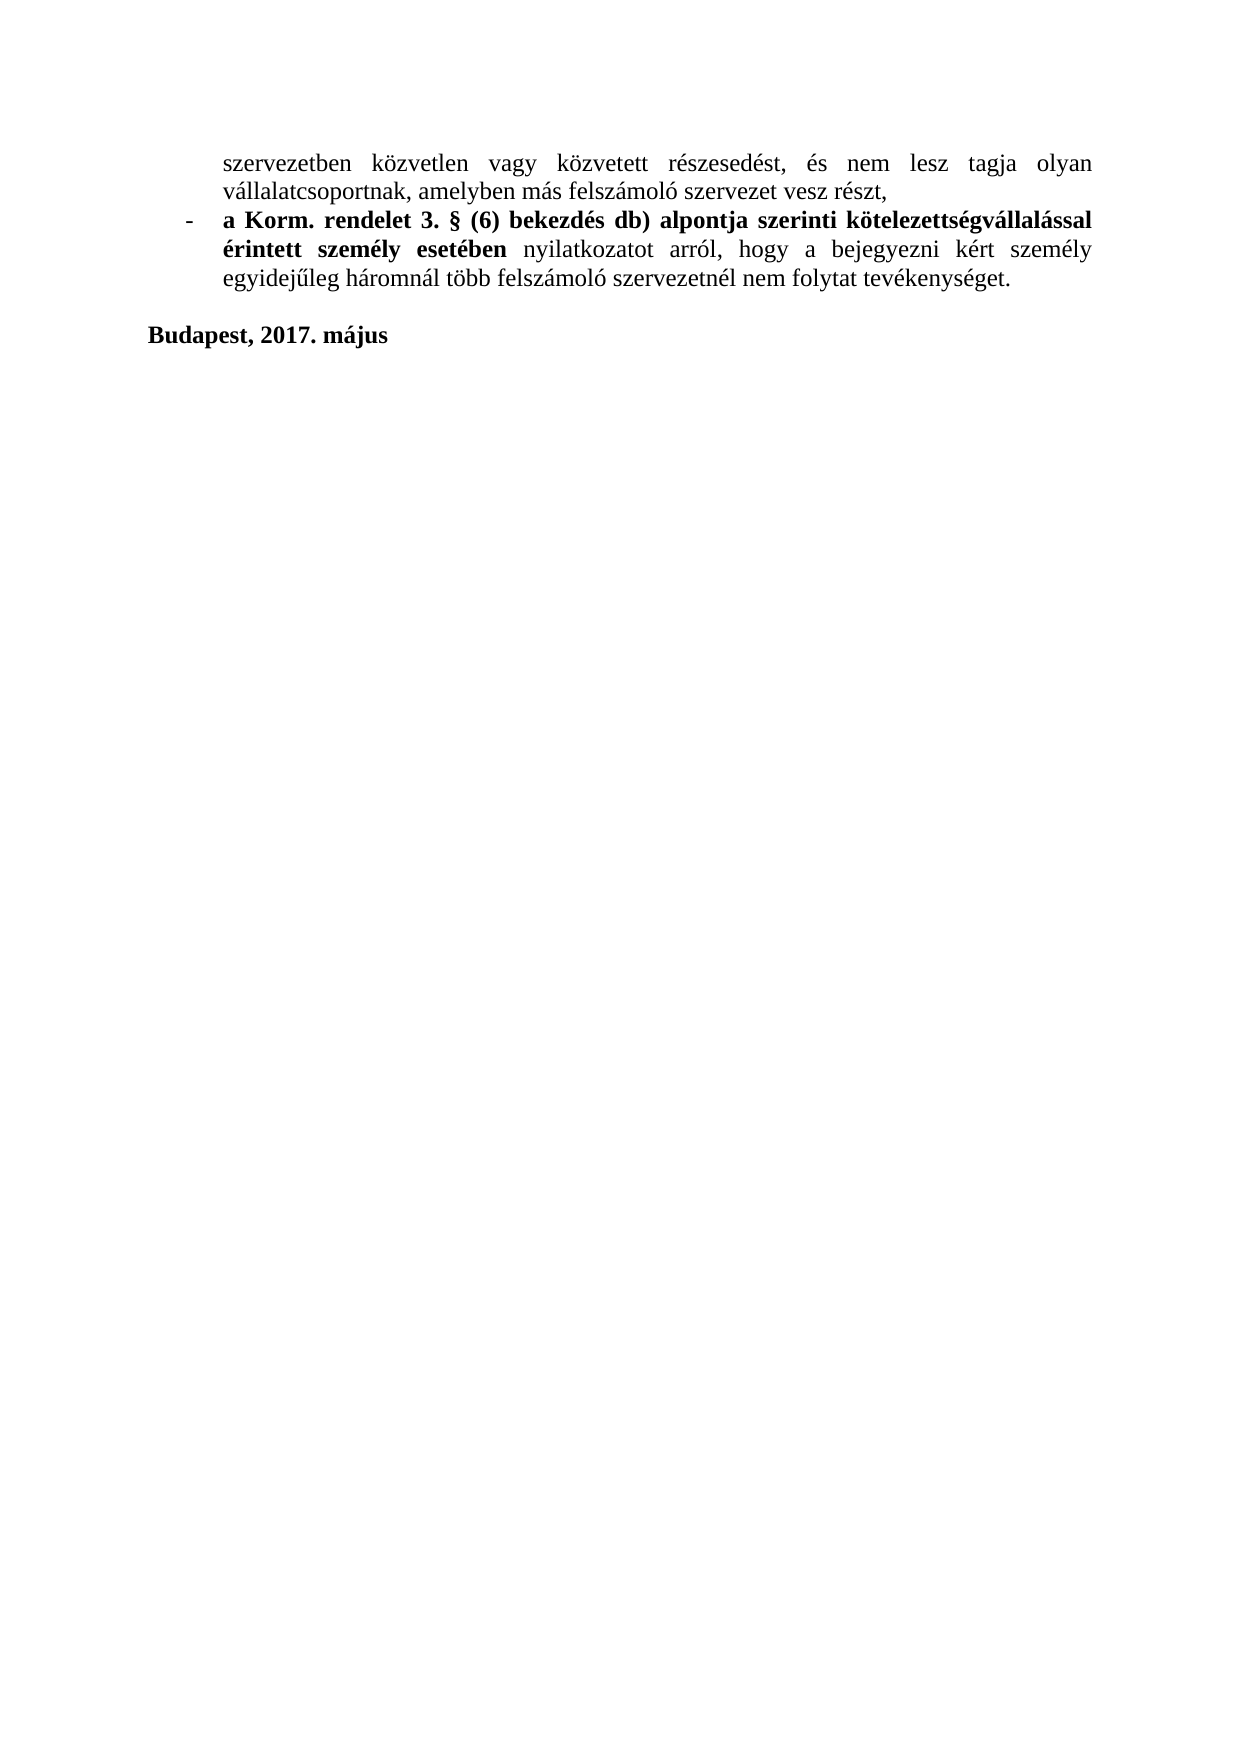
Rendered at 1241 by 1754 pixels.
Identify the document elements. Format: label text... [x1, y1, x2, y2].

text Budapest, 2017. május [148, 320, 1093, 349]
list a Korm. rendelet 3. § (6) bekezdés db) alpontja szerinti kötelezettségvállalással érintett személy esetében nyilatkozatot arról, hogy a bejegyezni kért személy egyidejűleg háromnál több felszámoló szervezetnél nem folytat tevékenységet. [185, 205, 1093, 291]
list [185, 148, 1093, 205]
